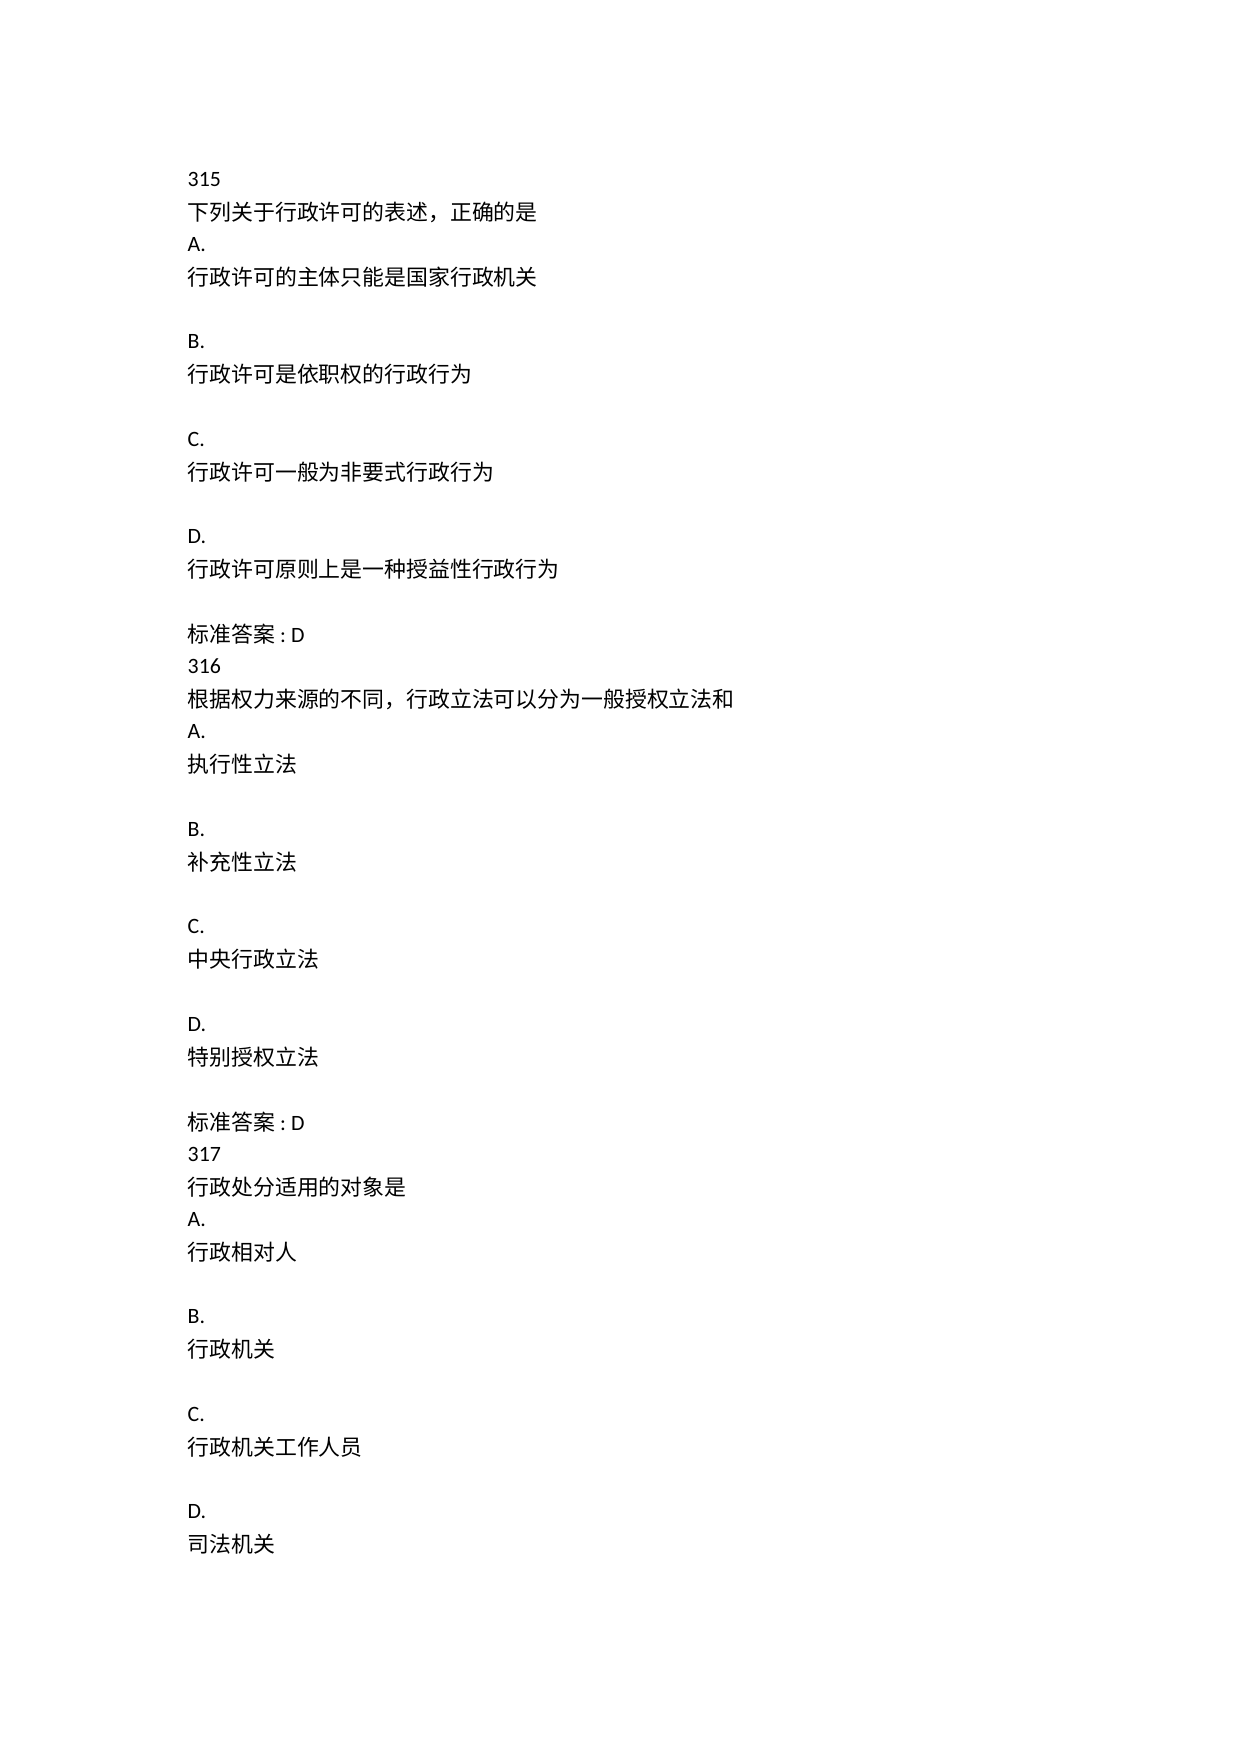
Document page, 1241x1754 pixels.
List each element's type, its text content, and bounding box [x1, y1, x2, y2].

text A. [187, 714, 1053, 747]
text A. [187, 227, 1053, 259]
text D. [187, 1494, 1053, 1527]
text A. [187, 1202, 1053, 1234]
text B. [187, 1299, 1053, 1332]
text 中央行政立法 [187, 942, 1053, 974]
text 司法机关 [187, 1527, 1053, 1559]
text 行政许可原则上是一种授益性行政行为 [187, 552, 1053, 584]
text 行政许可一般为非要式行政行为 [187, 454, 1053, 487]
text 根据权力来源的不同，行政立法可以分为一般授权立法和 [187, 682, 1053, 714]
text C. [187, 909, 1053, 942]
text 下列关于行政许可的表述，正确的是 [187, 194, 1053, 227]
text C. [187, 422, 1053, 454]
text 特别授权立法 [187, 1039, 1053, 1072]
text B. [187, 812, 1053, 844]
text 行政处分适用的对象是 [187, 1169, 1053, 1202]
text 标准答案 : D [187, 1104, 1053, 1137]
text 行政相对人 [187, 1234, 1053, 1267]
text B. [187, 324, 1053, 357]
text 补充性立法 [187, 844, 1053, 877]
text 行政机关工作人员 [187, 1429, 1053, 1462]
text 行政许可的主体只能是国家行政机关 [187, 259, 1053, 292]
text D. [187, 1007, 1053, 1039]
text D. [187, 519, 1053, 552]
text 316 [187, 649, 1053, 682]
text 行政机关 [187, 1332, 1053, 1364]
text 315 [187, 162, 1053, 194]
text 行政许可是依职权的行政行为 [187, 357, 1053, 389]
text C. [187, 1397, 1053, 1429]
text 317 [187, 1137, 1053, 1169]
text 执行性立法 [187, 747, 1053, 779]
text 标准答案 : D [187, 617, 1053, 649]
